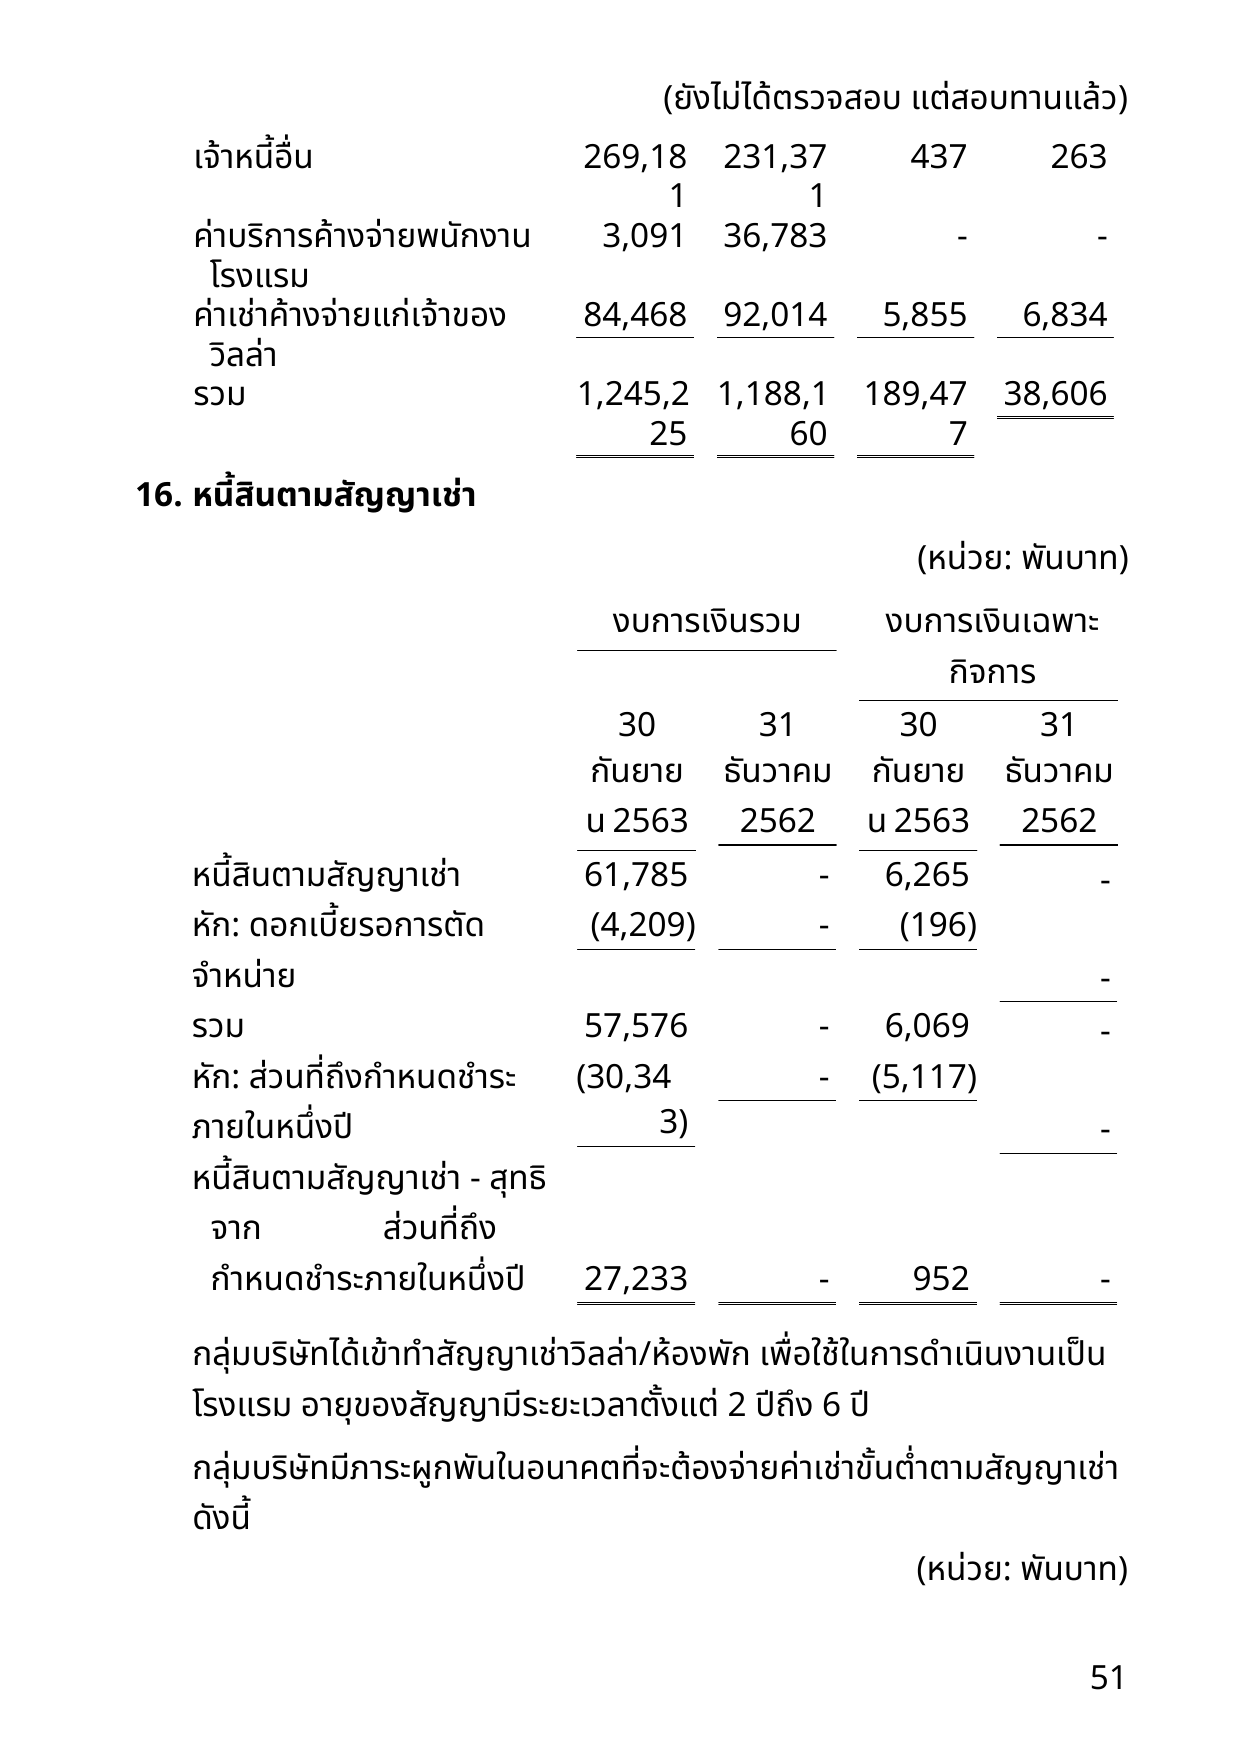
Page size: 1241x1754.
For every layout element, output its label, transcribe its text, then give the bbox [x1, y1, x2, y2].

text กลุ่มบริษัทมีภาระผูกพันในอนาคตที่จะต้องจ่ายค่าเช่าขั้นต่ำตามสัญญาเช่าดังนี้ [192, 1444, 1128, 1545]
text (หน่วย: พันบาท) [172, 534, 1128, 585]
text กลุ่มบริษัทได้เข้าทำสัญญาเช่าวิลล่า/ห้องพัก เพื่อใช้ในการดำเนินงานเป็นโรงแรม อายุของสัญญามีระยะเวลาตั้งแต่ 2 ปีถึง 6 ปี [192, 1330, 1128, 1431]
text 16. หนี้สินตามสัญญาเช่า [135, 471, 1128, 522]
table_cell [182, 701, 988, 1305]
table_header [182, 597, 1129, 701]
text (หน่วย: พันบาท) [135, 1545, 1128, 1595]
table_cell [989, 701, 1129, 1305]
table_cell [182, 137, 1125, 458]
